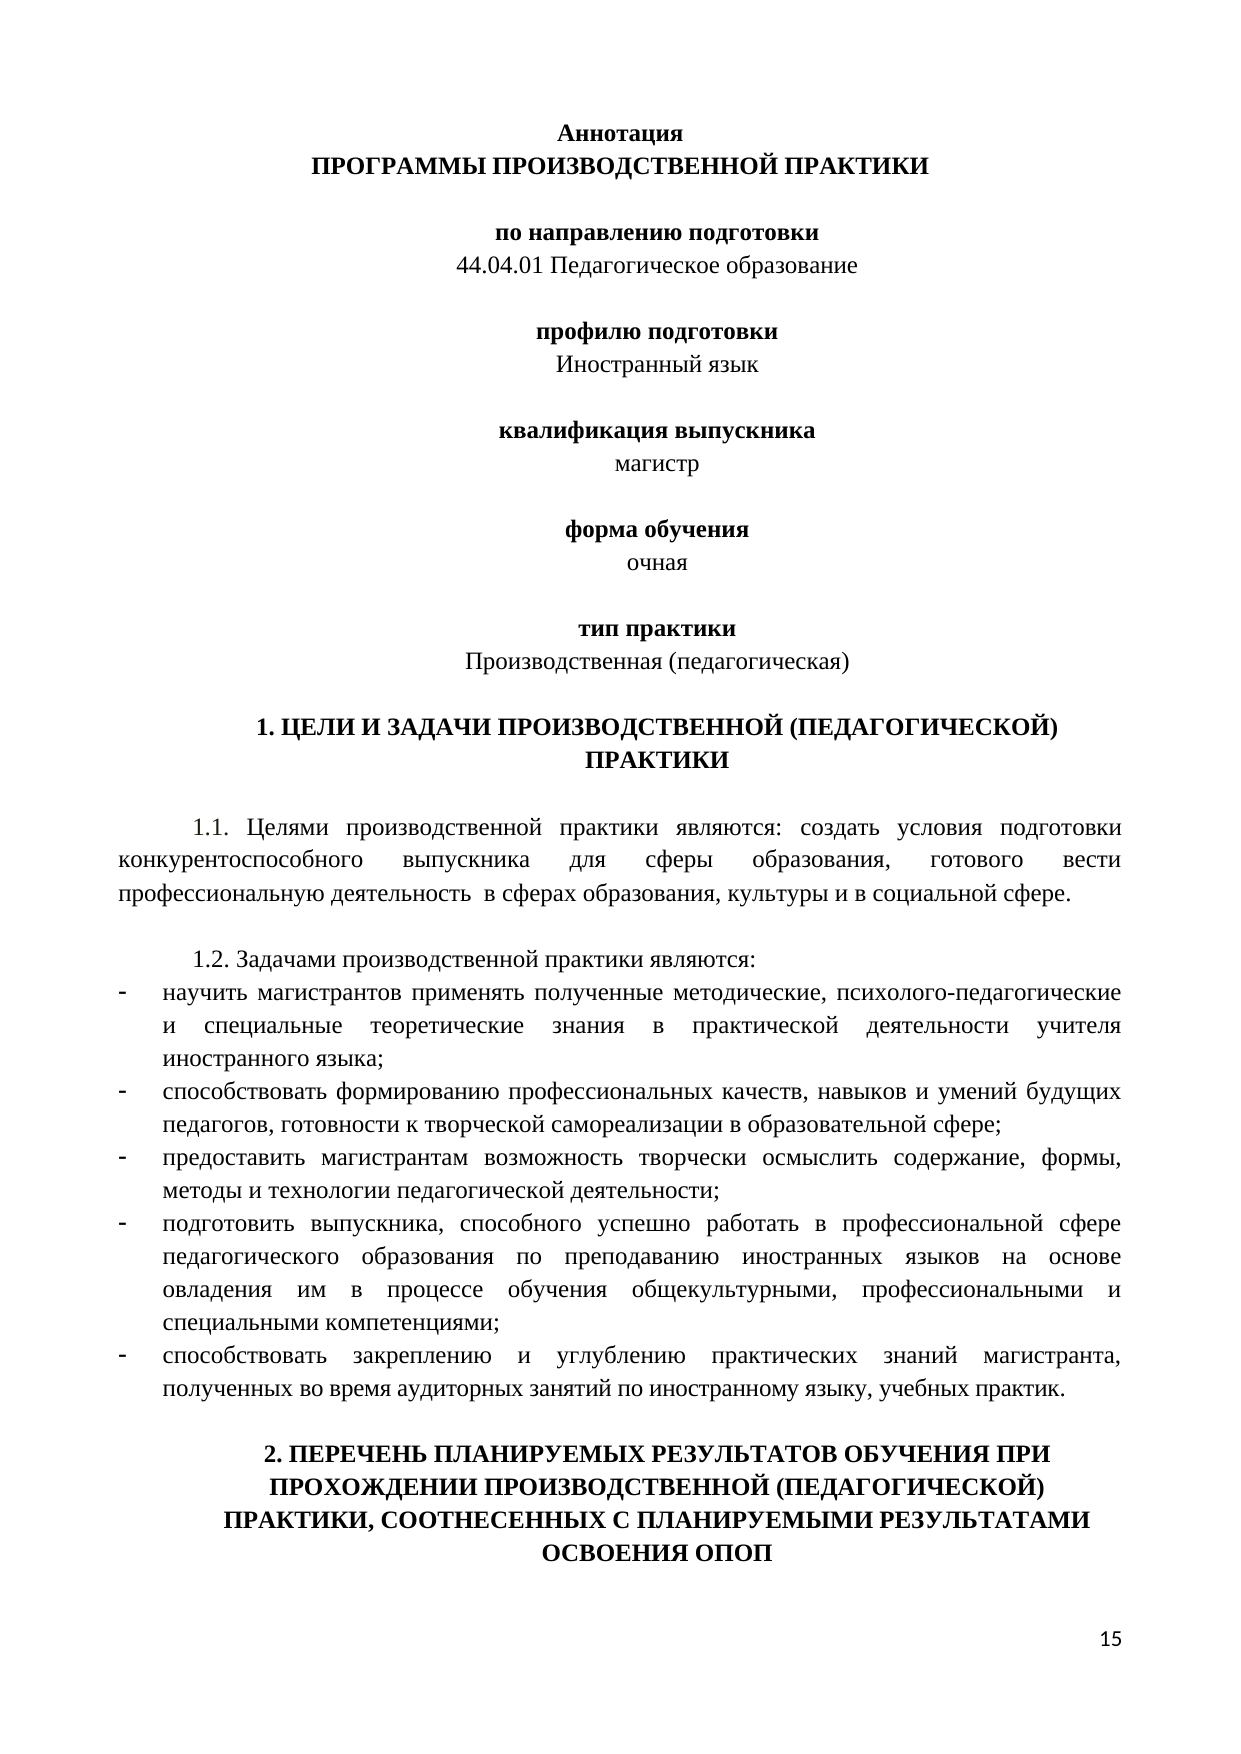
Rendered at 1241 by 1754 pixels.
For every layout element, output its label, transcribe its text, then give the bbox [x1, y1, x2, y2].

list предоставить магистрантам возможность творчески осмыслить содержание, формы, методы и технологии педагогической деятельности; [118, 1142, 1122, 1203]
text по направлению подготовки [118, 217, 1122, 246]
text 44.04.01 Педагогическое образование [118, 250, 1122, 279]
text 1.2. Задачами производственной практики являются: [118, 944, 1122, 972]
text форма обучения [118, 514, 1122, 543]
text очная [118, 547, 1122, 576]
list способствовать закреплению и углублению практических знаний магистранта, полученных во время аудиторных занятий по иностранному языку, учебных практик. [118, 1340, 1122, 1402]
text 1.1. Целями производственной практики являются: создать условия подготовки конкурентоспособного выпускника для сферы образования, готового вести профессиональную деятельность в сферах образования, культуры и в социальной сфере. [118, 812, 1122, 906]
text ПРОГРАММЫ ПРОИЗВОДСТВЕННОЙ ПРАКТИКИ [118, 151, 1122, 180]
text тип практики [118, 613, 1122, 642]
text Иностранный язык [118, 349, 1122, 378]
text 1. ЦЕЛИ И ЗАДАЧИ ПРОИЗВОДСТВЕННОЙ (ПЕДАГОГИЧЕСКОЙ) ПРАКТИКИ [192, 712, 1122, 774]
list научить магистрантов применять полученные методические, психолого-педагогические и специальные теоретические знания в практической деятельности учителя иностранного языка; [118, 977, 1122, 1071]
text 2. ПЕРЕЧЕНЬ ПЛАНИРУЕМЫХ РЕЗУЛЬТАТОВ ОБУЧЕНИЯ ПРИ ПРОХОЖДЕНИИ ПРОИЗВОДСТВЕННОЙ (ПЕДАГОГИЧЕСКОЙ) ПРАКТИКИ, СООТНЕСЕННЫХ С ПЛАНИРУЕМЫМИ РЕЗУЛЬТАТАМИ ОСВОЕНИЯ ОПОП [192, 1439, 1122, 1567]
text профилю подготовки [118, 316, 1122, 345]
list способствовать формированию профессиональных качеств, навыков и умений будущих педагогов, готовности к творческой самореализации в образовательной сфере; [118, 1076, 1122, 1137]
text магистр [118, 448, 1122, 477]
list подготовить выпускника, способного успешно работать в профессиональной сфере педагогического образования по преподаванию иностранных языков на основе овладения им в процессе обучения общекультурными, профессиональными и специальными компетенциями; [118, 1208, 1122, 1336]
text Аннотация [118, 118, 1122, 147]
text Производственная (педагогическая) [118, 646, 1122, 675]
text квалификация выпускника [118, 415, 1122, 444]
